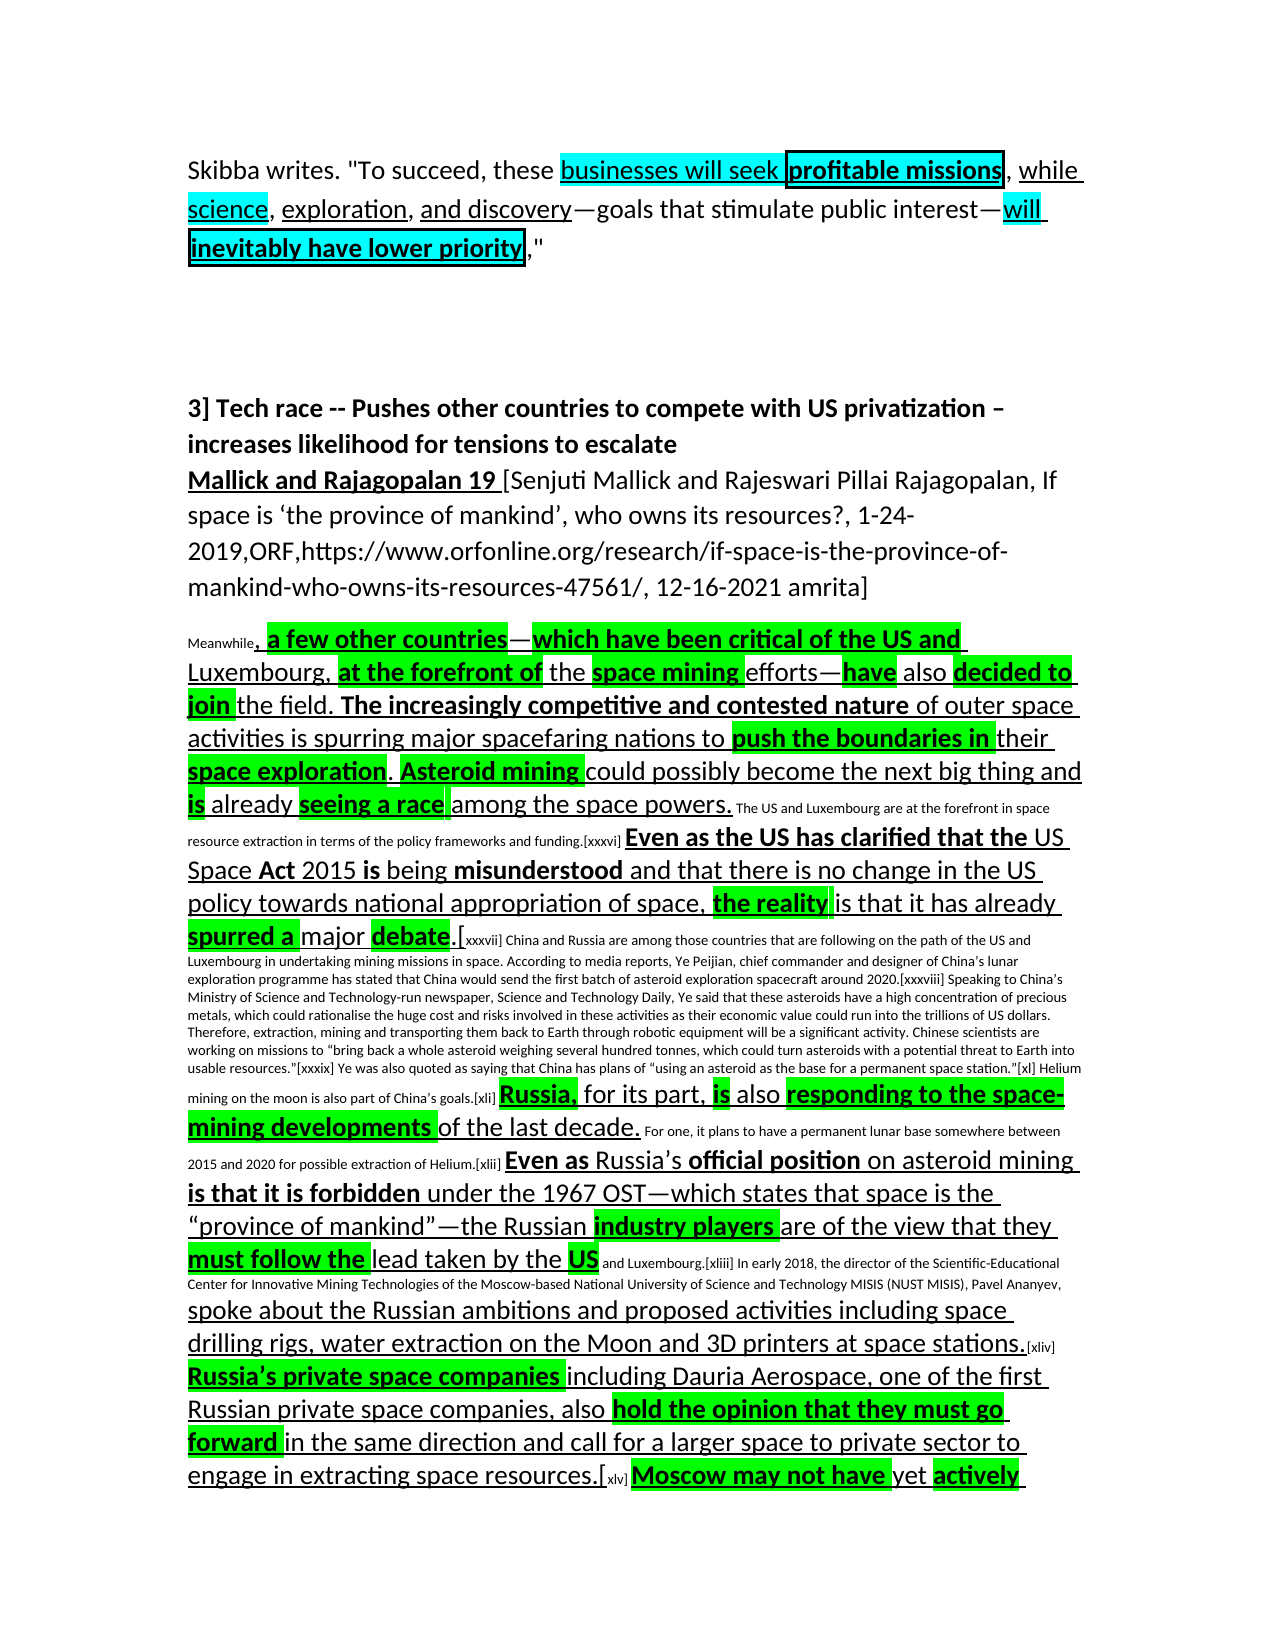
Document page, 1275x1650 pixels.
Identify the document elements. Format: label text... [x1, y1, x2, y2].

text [187, 150, 1087, 267]
text Mallick and Rajagopalan 19 [Senjuti Mallick and Rajeswari Pillai Rajagopalan, If space is ‘the province of mankind’, who owns its resources?, 1-24-2019,ORF,https://www.orfonline.org/research/if-space-is-the-province-of-mankind-who-owns-its-resources-47561/, 12-16-2021 amrita] [187, 463, 1087, 603]
subtitle 3] Tech race -- Pushes other countries to compete with US privatization – increases likelihood for tensions to escalate [187, 392, 1087, 460]
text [187, 622, 1087, 1491]
